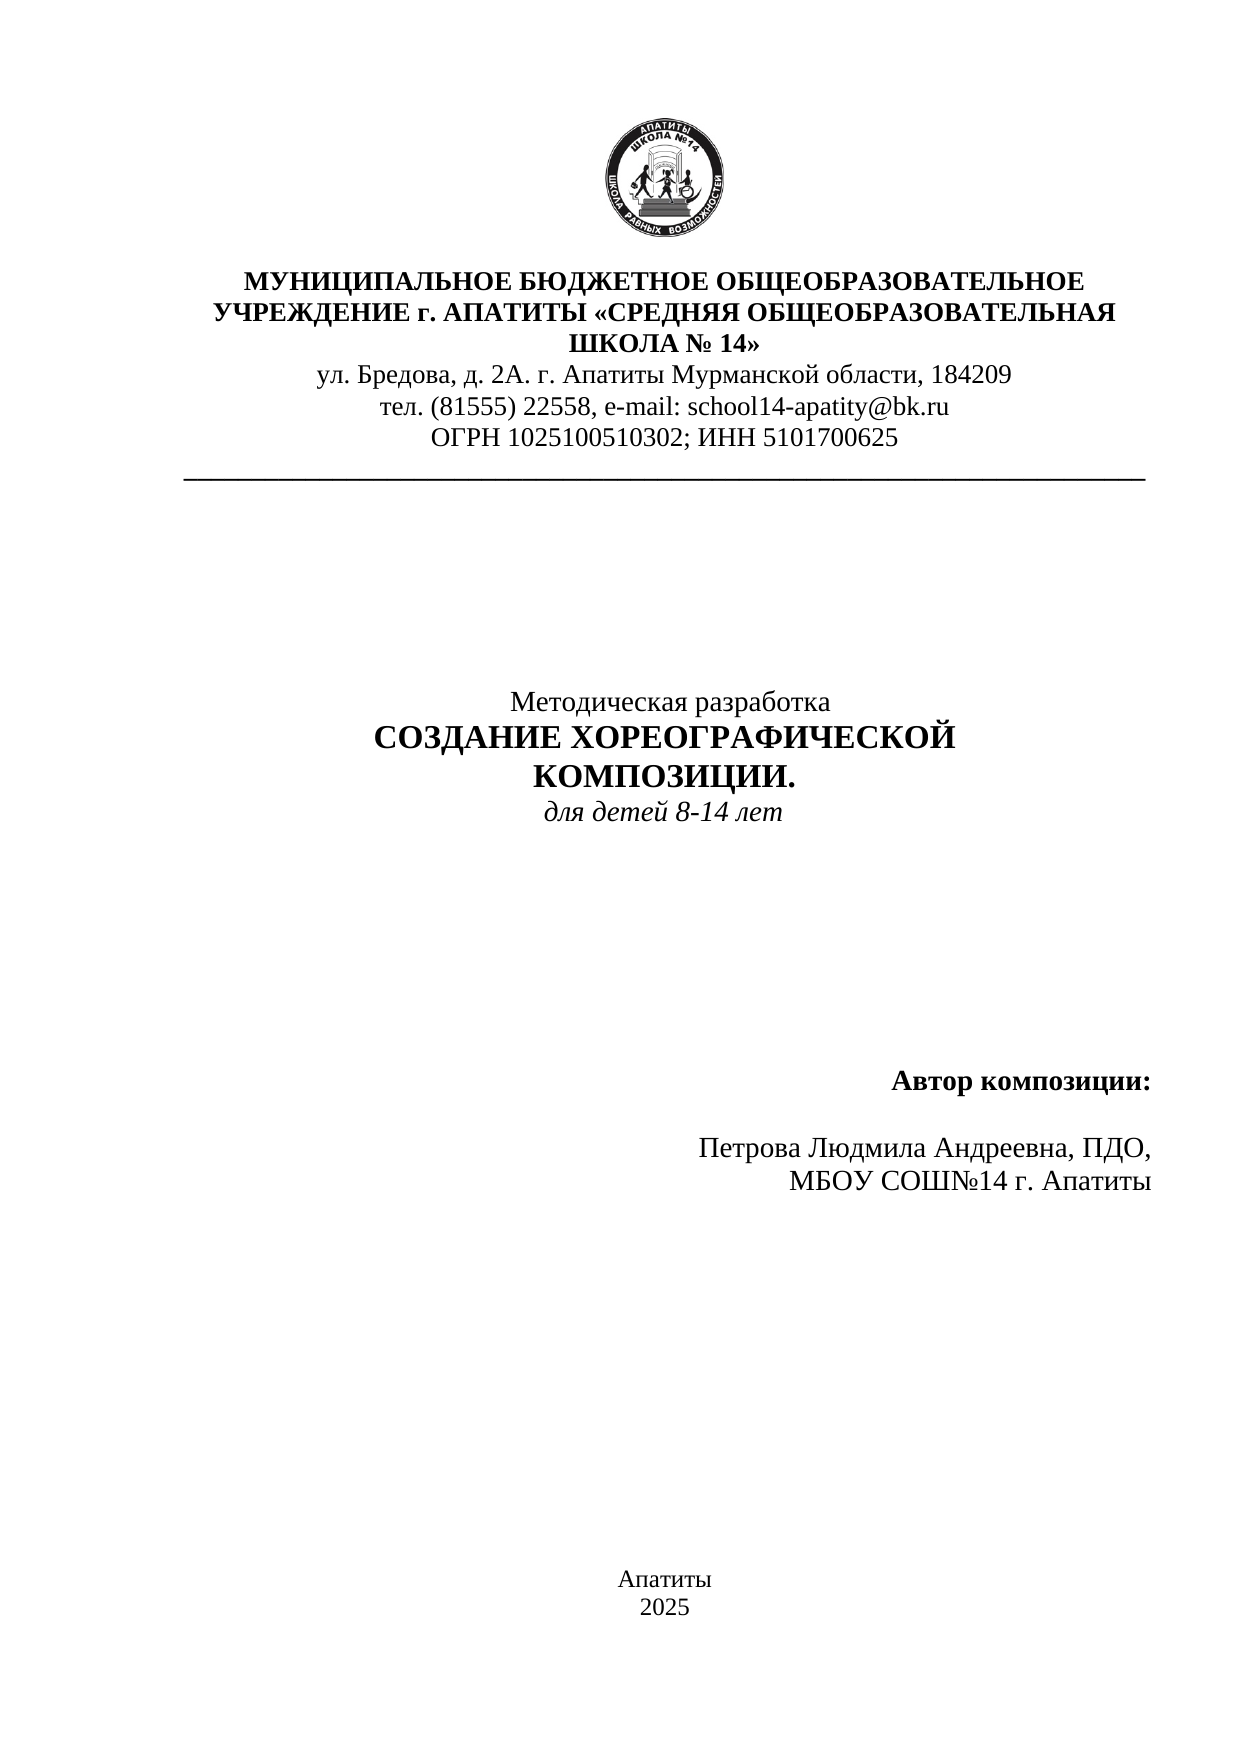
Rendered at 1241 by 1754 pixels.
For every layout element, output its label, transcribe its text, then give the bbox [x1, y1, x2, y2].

text Автор композиции: [177, 1063, 1152, 1096]
picture [605, 118, 724, 237]
text ОГРН 1025100510302; ИНН 5101700625 [177, 421, 1152, 452]
text Петрова Людмила Андреевна, ПДО, [177, 1130, 1152, 1163]
title Методическая разработка [177, 684, 1163, 718]
text СОЗДАНИЕ ХОРЕОГРАФИЧЕСКОЙ [177, 718, 1152, 756]
text тел. (81555) 22558, e-mail: school14-apatity@bk.ru [177, 389, 1152, 421]
text _______________________________________________________________________ [177, 452, 1152, 483]
text МУНИЦИПАЛЬНОЕ БЮДЖЕТНОЕ ОБЩЕОБРАЗОВАТЕЛЬНОЕ УЧРЕЖДЕНИЕ г. АПАТИТЫ «СРЕДНЯЯ ОБЩЕОБРАЗОВАТЕЛЬНАЯ ШКОЛА № 14» [177, 265, 1152, 358]
text Апатиты [177, 1564, 1152, 1592]
text для детей 8-14 лет [177, 794, 1152, 828]
text ул. Бредова, д. 2А. г. Апатиты Мурманской области, 184209 [177, 358, 1152, 389]
text МБОУ СОШ№14 г. Апатиты [177, 1163, 1152, 1197]
text КОМПОЗИЦИИ. [177, 756, 1152, 794]
text 2025 [177, 1592, 1152, 1621]
